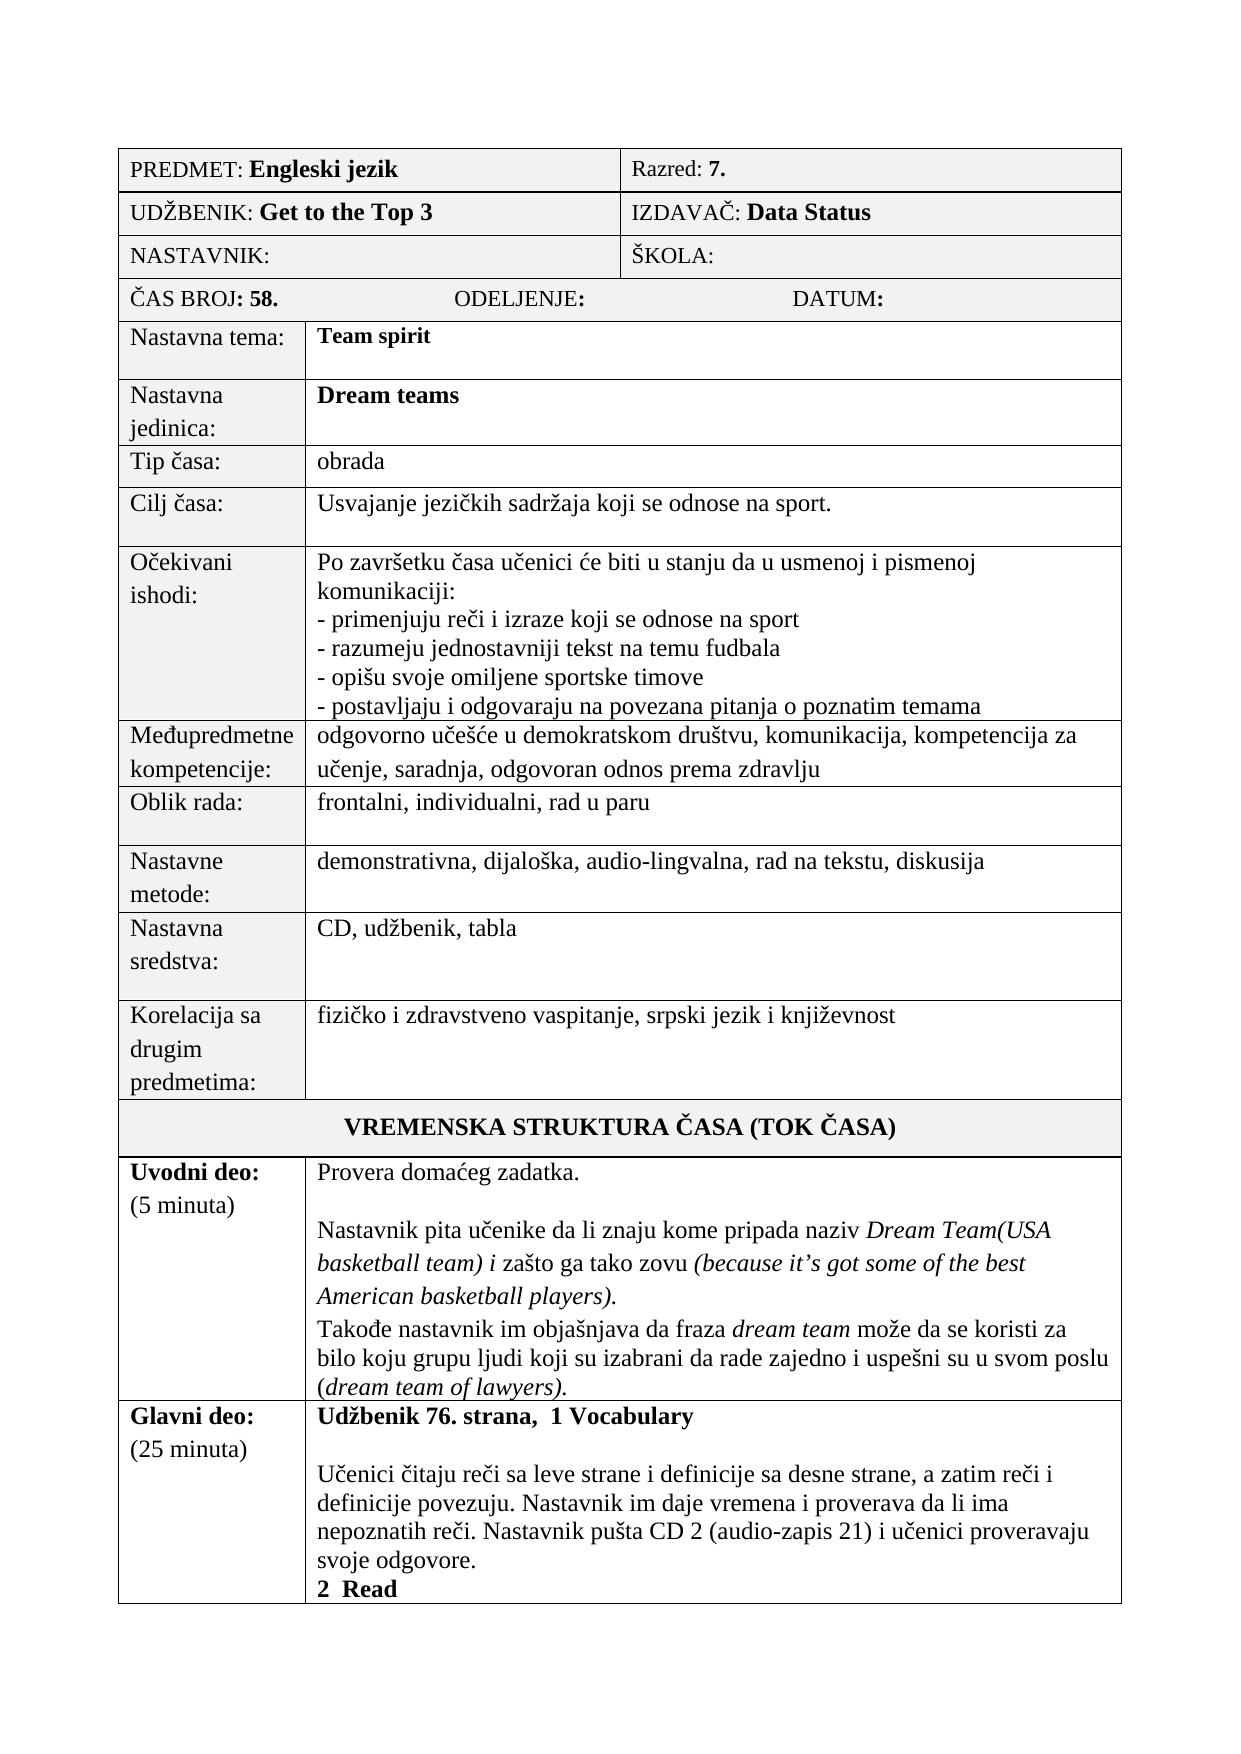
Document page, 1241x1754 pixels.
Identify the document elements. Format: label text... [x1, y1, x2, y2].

table_cell Uvodni deo: (5 minuta) [119, 1158, 305, 1400]
table_cell NASTAVNIK: [119, 236, 620, 278]
table_cell UDŽBENIK: Get to the Top 3 [119, 193, 620, 234]
table_cell ČAS BROJ: 58. [119, 279, 443, 321]
table_cell Dream teams [306, 380, 1121, 445]
table_cell Korelacija sa drugim predmetima: [119, 1001, 305, 1099]
table_header Razred: 7. [621, 149, 1121, 191]
table_cell Tip časa: [119, 446, 305, 487]
table_cell Nastavne metode: [119, 846, 305, 912]
table_cell Međupredmetnekompetencije: [119, 721, 305, 786]
table_cell Nastavna jedinica: [119, 380, 305, 445]
table_cell Nastavna tema: [119, 322, 305, 379]
table_cell Po završetku časa učenici će biti u stanju da u usmenoj i pismenoj komunikaciji: - primenjuju reči i izraze koji se odnose na sport - razumeju jednostavniji tekst na temu fudbala - opišu svoje omiljene sportske timove - postavljaju i odgovaraju na povezana pitanja o poznatim temama [306, 547, 1121, 719]
table_cell DATUM: [781, 279, 1121, 321]
table_cell VREMENSKA STRUKTURA ČASA (TOK ČASA) [119, 1100, 1121, 1156]
table_cell Team spirit [306, 322, 1121, 379]
table_cell Cilj časa: [119, 488, 305, 546]
table_cell IZDAVAČ: Data Status [621, 193, 1121, 234]
table_cell fizičko i zdravstveno vaspitanje, srpski jezik i književnost [306, 1001, 1121, 1099]
table_header PREDMET: Engleski jezik [119, 149, 620, 191]
table_cell CD, udžbenik, tabla [306, 913, 1121, 999]
table_cell ODELJENJE: [443, 279, 781, 321]
table_cell Provera domaćeg zadatka. Nastavnik pita učenike da li znaju kome pripada naziv Dream Team(USA basketball team) i zašto ga tako zovu (because it’s got some of the best American basketball players). Takođe nastavnik im objašnjava da fraza dream team može da se koristi za bilo koju grupu ljudi koji su izabrani da rade zajedno i uspešni su u svom poslu (dream team of lawyers). [306, 1158, 1121, 1400]
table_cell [306, 1401, 1121, 1603]
table_cell Nastavna sredstva: [119, 913, 305, 999]
table_cell ŠKOLA: [621, 236, 1121, 278]
table_cell Očekivani ishodi: [119, 547, 305, 719]
table_cell Oblik rada: [119, 787, 305, 845]
table_cell frontalni, individualni, rad u paru [306, 787, 1121, 845]
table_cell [119, 1401, 305, 1603]
table_cell odgovorno učešće u demokratskom društvu, komunikacija, kompetencija za učenje, saradnja, odgovoran odnos prema zdravlju [306, 721, 1121, 786]
table_cell Usvajanje jezičkih sadržaja koji se odnose na sport. [306, 488, 1121, 546]
table_cell demonstrativna, dijaloška, audio-lingvalna, rad na tekstu, diskusija [306, 846, 1121, 912]
table_cell obrada [306, 446, 1121, 487]
